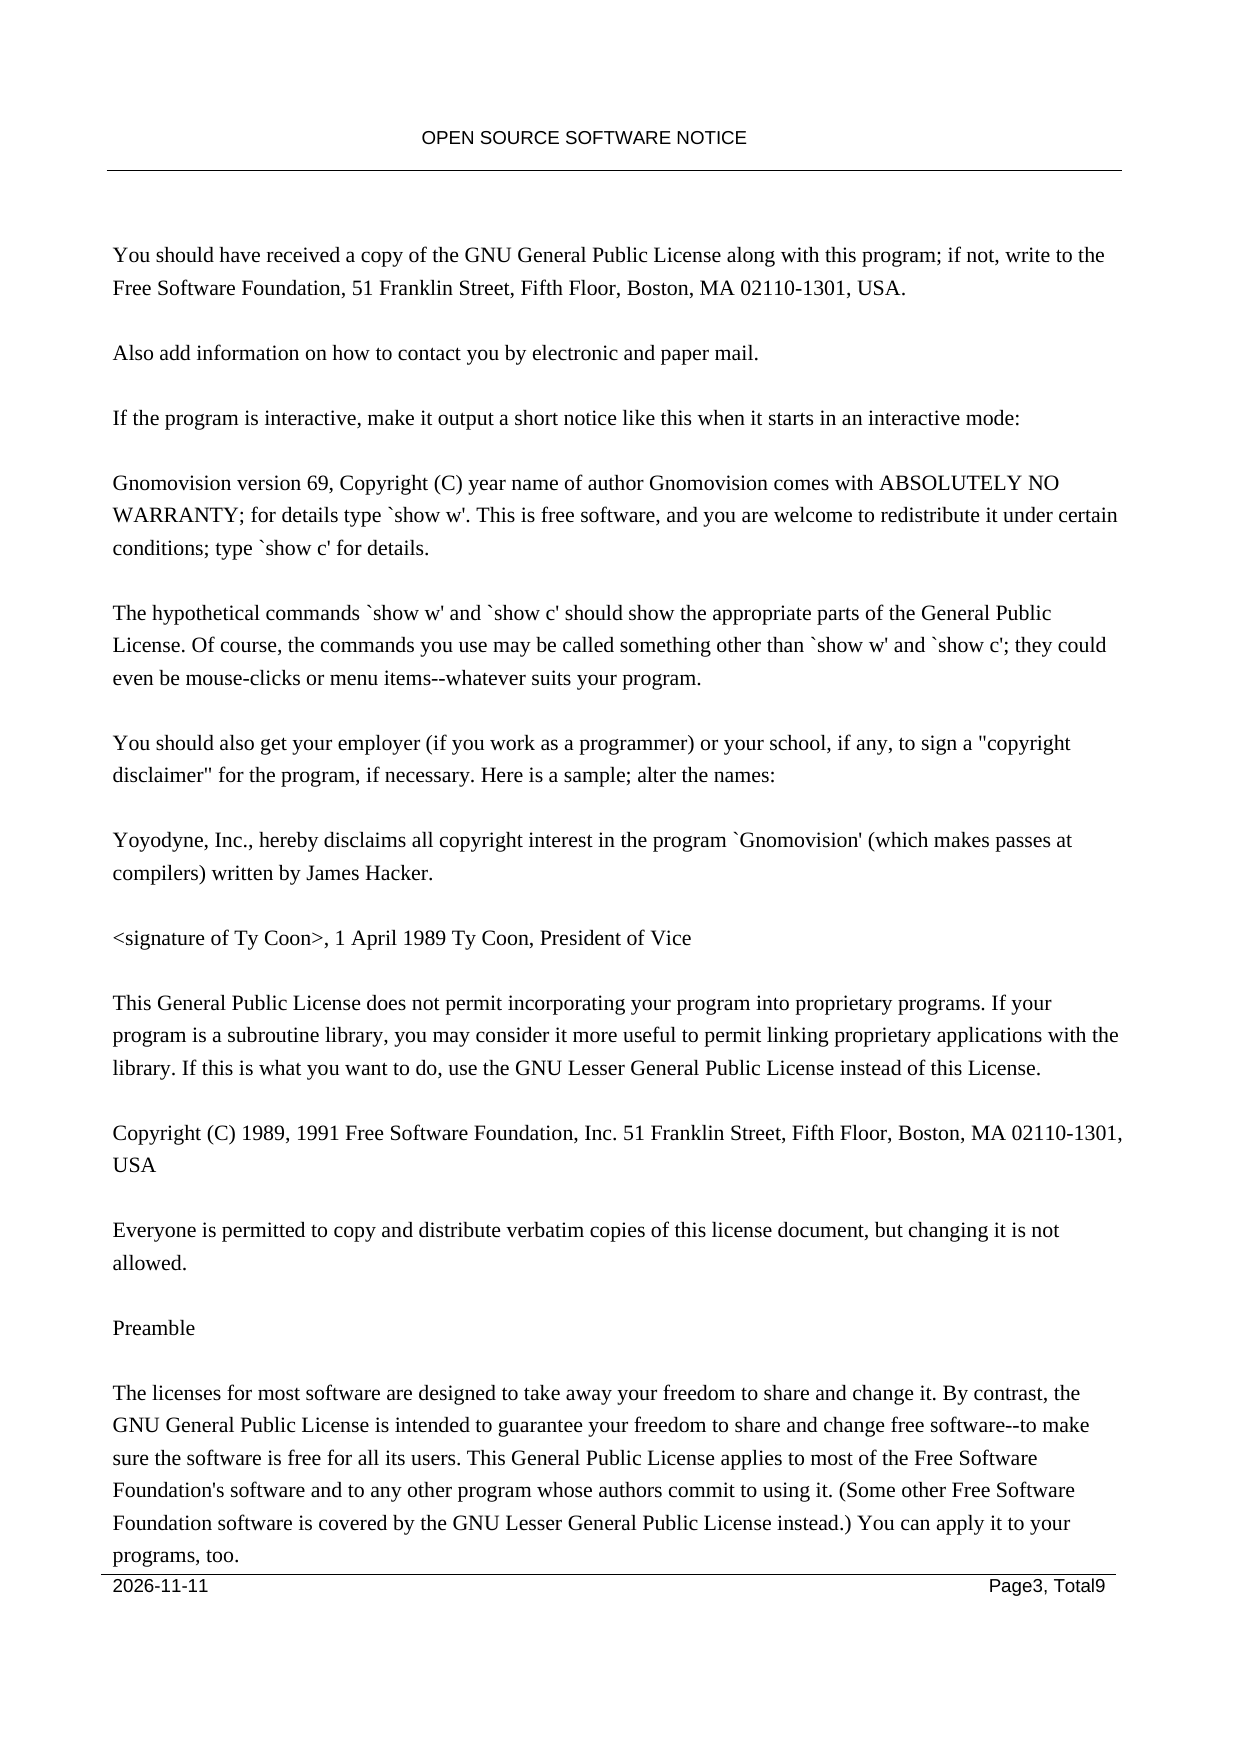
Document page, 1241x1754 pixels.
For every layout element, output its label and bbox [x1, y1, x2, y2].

text [112, 206, 1128, 1571]
